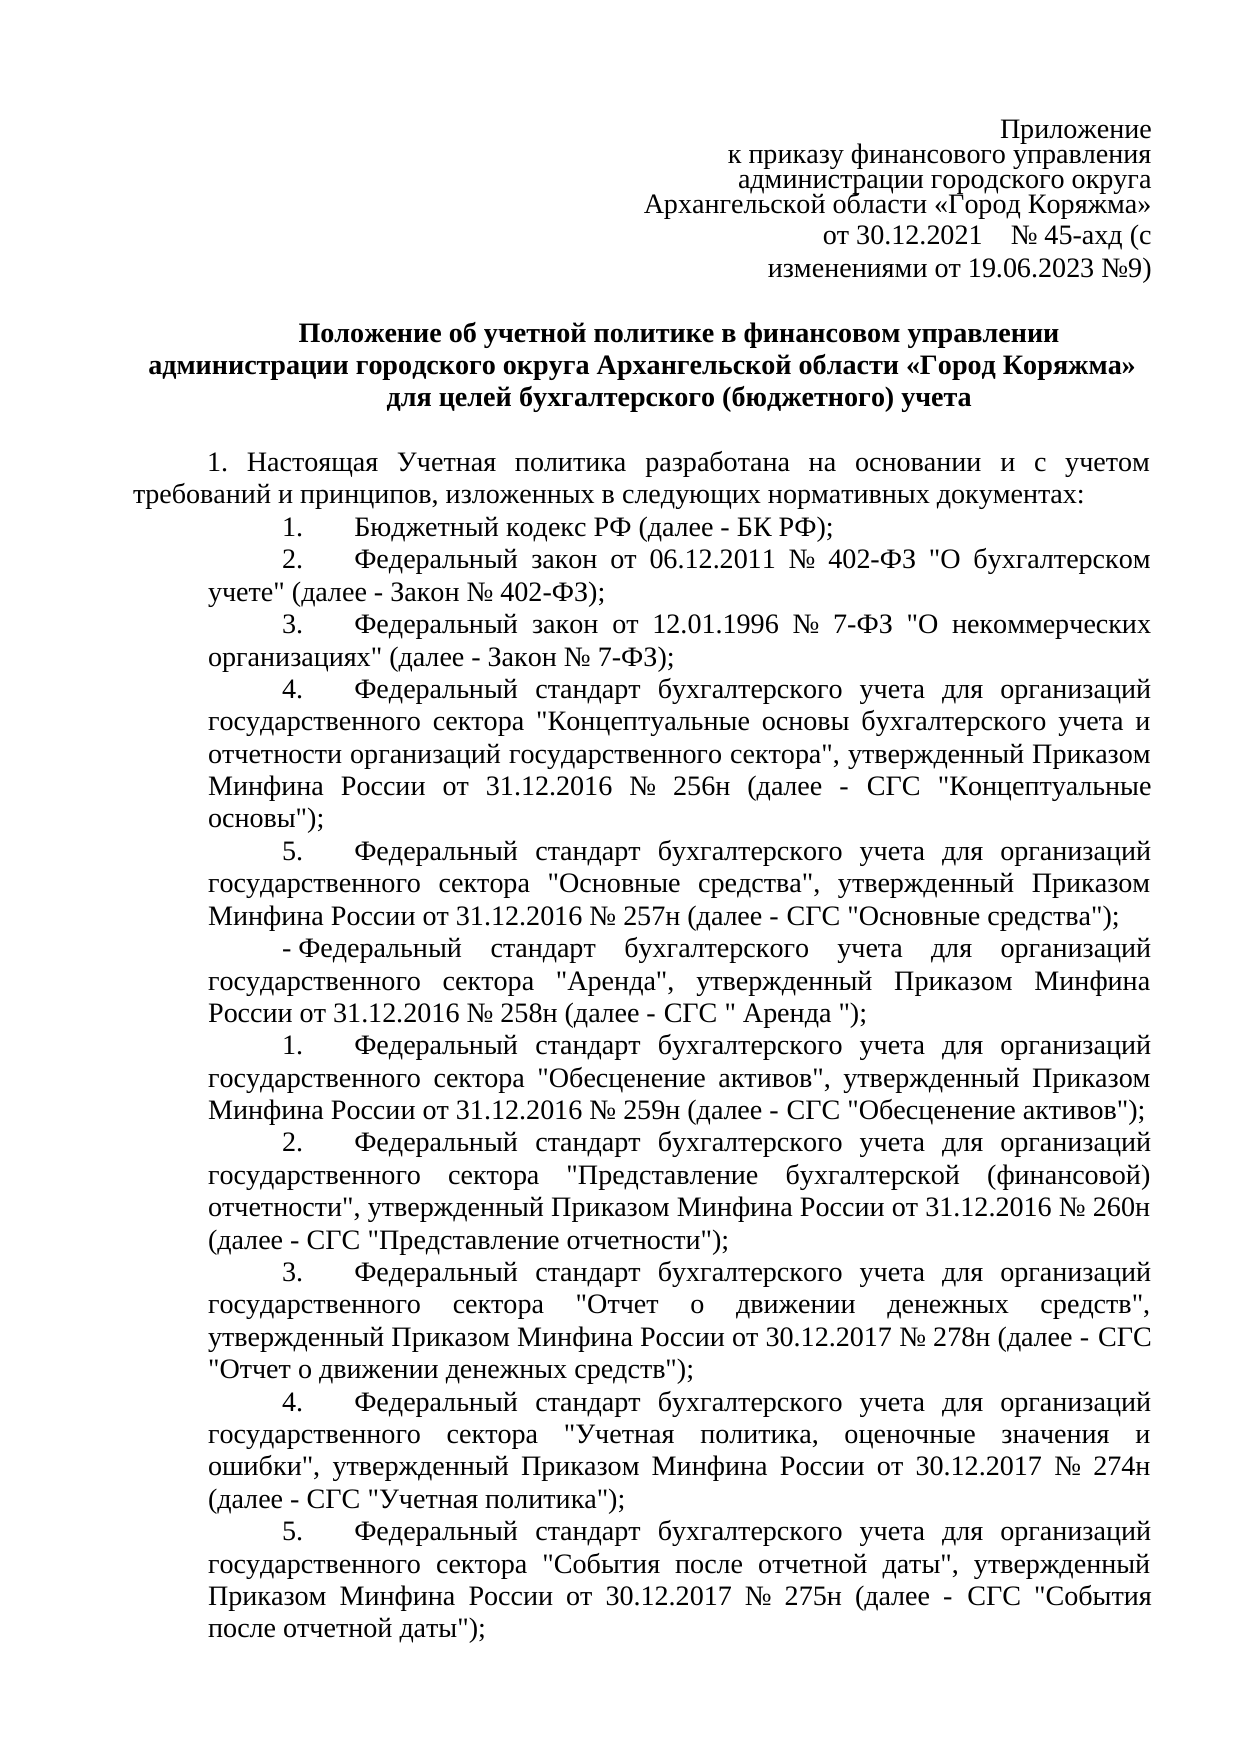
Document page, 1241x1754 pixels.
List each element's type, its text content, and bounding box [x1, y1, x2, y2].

list Федеральный стандарт бухгалтерского учета для организаций государственного сектора "События после отчетной даты", утвержденный Приказом Минфина России от 30.12.2017 № 275н (далее - СГС "События после отчетной даты"); [208, 1514, 1152, 1644]
text Архангельской области «Город Коряжма» [133, 193, 1152, 218]
list Федеральный стандарт бухгалтерского учета для организаций государственного сектора "Обесценение активов", утвержденный Приказом Минфина России от 31.12.2016 № 259н (далее - СГС "Обесценение активов"); [208, 1028, 1152, 1126]
list Федеральный стандарт бухгалтерского учета для организаций государственного сектора "Отчет о движении денежных средств", утвержденный Приказом Минфина России от 30.12.2017 № 278н (далее - СГС "Отчет о движении денежных средств"); [208, 1255, 1152, 1385]
list Бюджетный кодекс РФ (далее - БК РФ); [208, 510, 1152, 542]
text администрации городского округа [133, 168, 1152, 193]
list Федеральный закон от 12.01.1996 № 7-ФЗ "О некоммерческих организациях" (далее - Закон № 7-ФЗ); [208, 607, 1152, 672]
list Федеральный стандарт бухгалтерского учета для организаций государственного сектора "Аренда", утвержденный Приказом Минфина России от 31.12.2016 № 258н (далее - СГС " Аренда "); [208, 931, 1152, 1028]
list Федеральный стандарт бухгалтерского учета для организаций государственного сектора "Представление бухгалтерской (финансовой) отчетности", утвержденный Приказом Минфина России от 31.12.2016 № 260н (далее - СГС "Представление отчетности"); [208, 1126, 1152, 1255]
list Федеральный стандарт бухгалтерского учета для организаций государственного сектора "Основные средства", утвержденный Приказом Минфина России от 31.12.2016 № 257н (далее - СГС "Основные средства"); [208, 834, 1152, 931]
text Приложение к приказу финансового управления [133, 118, 1152, 168]
text от 30.12.2021 № 45-ахд (с изменениями от 19.06.2023 №9) [133, 218, 1152, 284]
list Федеральный стандарт бухгалтерского учета для организаций государственного сектора "Концептуальные основы бухгалтерского учета и отчетности организаций государственного сектора", утвержденный Приказом Минфина России от 31.12.2016 № 256н (далее - СГС "Концептуальные основы"); [208, 672, 1152, 834]
list Федеральный стандарт бухгалтерского учета для организаций государственного сектора "Учетная политика, оценочные значения и ошибки", утвержденный Приказом Минфина России от 30.12.2017 № 274н (далее - СГС "Учетная политика"); [208, 1385, 1152, 1514]
list Федеральный закон от 06.12.2011 № 402-ФЗ "О бухгалтерском учете" (далее - Закон № 402-ФЗ); [208, 542, 1152, 607]
text Положение об учетной политике в финансовом управлении администрации городского округа Архангельской области «Город Коряжма» [133, 316, 1152, 380]
text для целей бухгалтерского (бюджетного) учета [133, 380, 1152, 413]
subtitle 1. Настоящая Учетная политика разработана на основании и с учетом требований и принципов, изложенных в следующих нормативных документах: [133, 445, 1152, 510]
